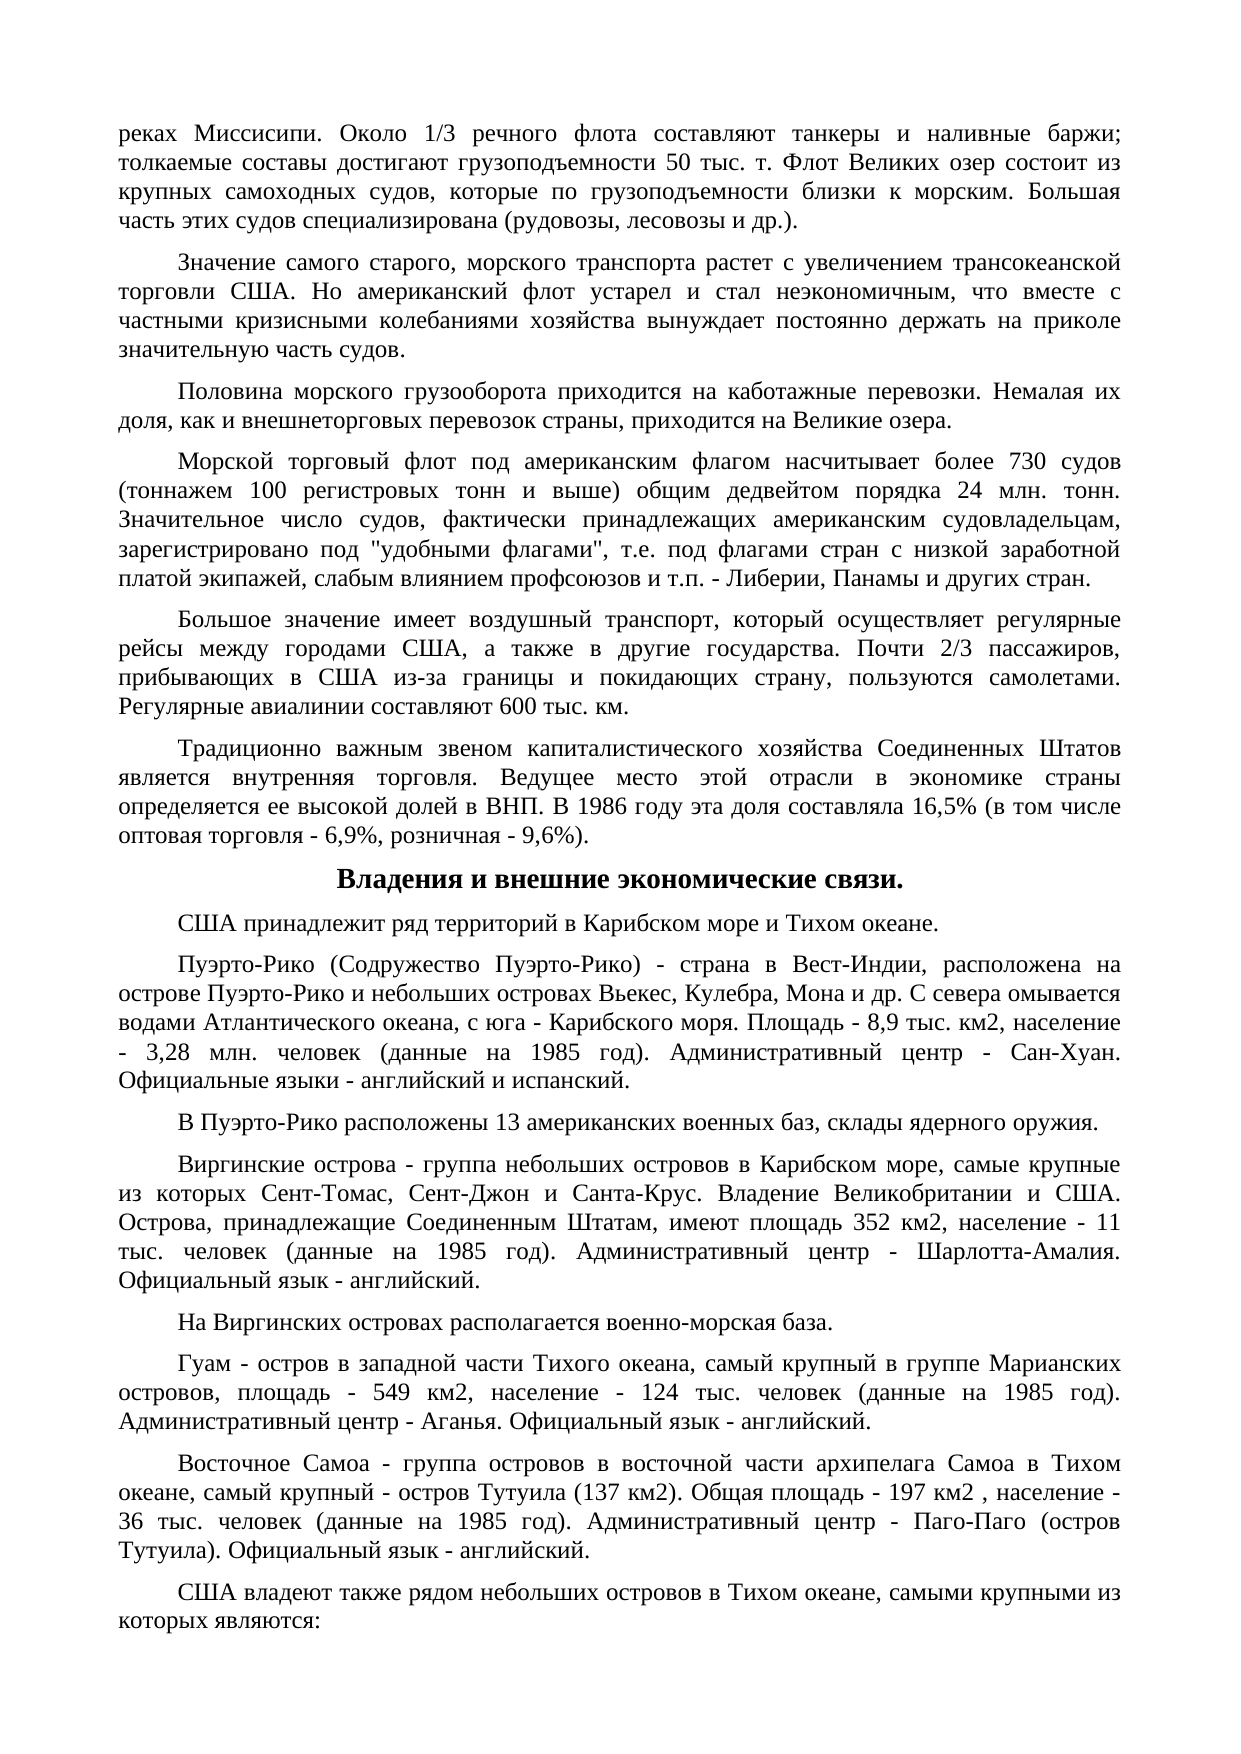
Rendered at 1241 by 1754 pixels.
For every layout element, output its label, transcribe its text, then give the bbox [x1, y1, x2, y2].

text США принадлежит ряд территорий в Карибском море и Тихом океане. [118, 908, 1122, 937]
text Восточное Самоа - группа островов в восточной части архипелага Самоа в Тихом океане, самый крупный - остров Тутуила (137 км2). Общая площадь - 197 км2 , население - 36 тыс. человек (данные на 1985 год). Административный центр - Паго-Паго (остров Тутуила). Официальный язык - английский. [118, 1448, 1122, 1564]
text Пуэрто-Рико (Содружество Пуэрто-Рико) - страна в Вест-Индии, расположена на острове Пуэрто-Рико и небольших островах Вьекес, Кулебра, Мона и др. С севера омывается водами Атлантического океана, с юга - Карибского моря. Площадь - 8,9 тыс. км2, население - 3,28 млн. человек (данные на 1985 год). Административный центр - Сан-Хуан. Официальные языки - английский и испанский. [118, 949, 1122, 1094]
text Традиционно важным звеном капиталистического хозяйства Соединенных Штатов является внутренняя торговля. Ведущее место этой отрасли в экономике страны определяется ее высокой долей в ВНП. В 1986 году эта доля составляла 16,5% (в том числе оптовая торговля - 6,9%, розничная - 9,6%). [118, 733, 1122, 849]
text На Виргинских островах располагается военно-морская база. [118, 1306, 1122, 1335]
text Виргинские острова - группа небольших островов в Карибском море, самые крупные из которых Сент-Томас, Сент-Джон и Санта-Крус. Владение Великобритании и США. Острова, принадлежащие Соединенным Штатам, имеют площадь 352 км2, население - 11 тыс. человек (данные на 1985 год). Административный центр - Шарлотта-Амалия. Официальный язык - английский. [118, 1148, 1122, 1294]
text США владеют также рядом небольших островов в Тихом океане, самыми крупными из которых являются: [118, 1576, 1122, 1634]
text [118, 118, 1122, 234]
text Гуам - остров в западной части Тихого океана, самый крупный в группе Марианских островов, площадь - 549 км2, население - 124 тыс. человек (данные на 1985 год). Административный центр - Аганья. Официальный язык - английский. [118, 1348, 1122, 1435]
text Владения и внешние экономические связи. [118, 862, 1122, 895]
text Морской торговый флот под американским флагом насчитывает более 730 судов (тоннажем 100 регистровых тонн и выше) общим дедвейтом порядка 24 млн. тонн. Значительное число судов, фактически принадлежащих американским судовладельцам, зарегистрировано под "удобными флагами", т.е. под флагами стран с низкой заработной платой экипажей, слабым влиянием профсоюзов и т.п. - Либерии, Панамы и других стран. [118, 446, 1122, 592]
text Половина морского грузооборота приходится на каботажные перевозки. Немалая их доля, как и внешнеторговых перевозок страны, приходится на Великие озера. [118, 376, 1122, 434]
text Большое значение имеет воздушный транспорт, который осуществляет регулярные рейсы между городами США, а также в другие государства. Почти 2/3 пассажиров, прибывающих в США из-за границы и покидающих страну, пользуются самолетами. Регулярные авиалинии составляют 600 тыс. км. [118, 604, 1122, 720]
text Значение самого старого, морского транспорта растет с увеличением трансокеанской торговли США. Но американский флот устарел и стал неэкономичным, что вместе с частными кризисными колебаниями хозяйства вынуждает постоянно держать на приколе значительную часть судов. [118, 247, 1122, 363]
text В Пуэрто-Рико расположены 13 американских военных баз, склады ядерного оружия. [118, 1107, 1122, 1136]
